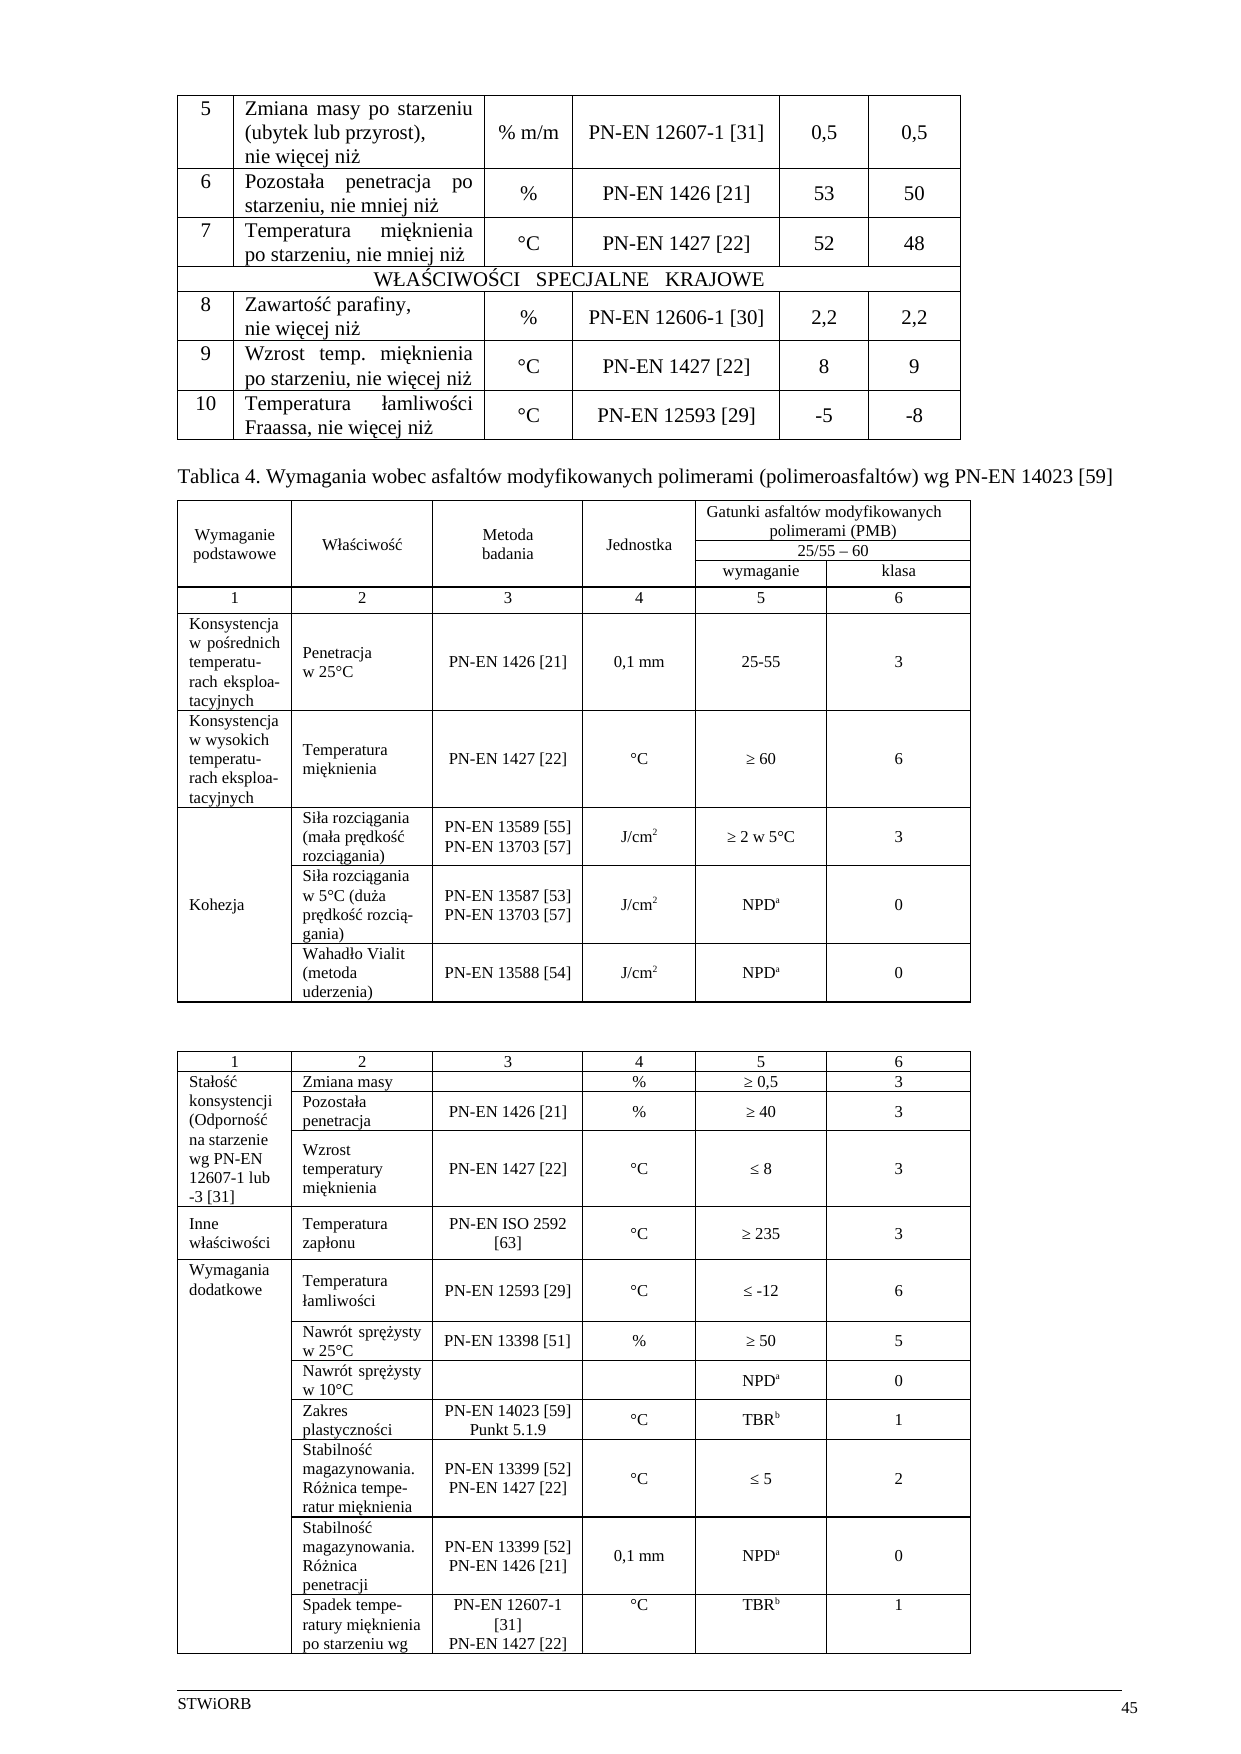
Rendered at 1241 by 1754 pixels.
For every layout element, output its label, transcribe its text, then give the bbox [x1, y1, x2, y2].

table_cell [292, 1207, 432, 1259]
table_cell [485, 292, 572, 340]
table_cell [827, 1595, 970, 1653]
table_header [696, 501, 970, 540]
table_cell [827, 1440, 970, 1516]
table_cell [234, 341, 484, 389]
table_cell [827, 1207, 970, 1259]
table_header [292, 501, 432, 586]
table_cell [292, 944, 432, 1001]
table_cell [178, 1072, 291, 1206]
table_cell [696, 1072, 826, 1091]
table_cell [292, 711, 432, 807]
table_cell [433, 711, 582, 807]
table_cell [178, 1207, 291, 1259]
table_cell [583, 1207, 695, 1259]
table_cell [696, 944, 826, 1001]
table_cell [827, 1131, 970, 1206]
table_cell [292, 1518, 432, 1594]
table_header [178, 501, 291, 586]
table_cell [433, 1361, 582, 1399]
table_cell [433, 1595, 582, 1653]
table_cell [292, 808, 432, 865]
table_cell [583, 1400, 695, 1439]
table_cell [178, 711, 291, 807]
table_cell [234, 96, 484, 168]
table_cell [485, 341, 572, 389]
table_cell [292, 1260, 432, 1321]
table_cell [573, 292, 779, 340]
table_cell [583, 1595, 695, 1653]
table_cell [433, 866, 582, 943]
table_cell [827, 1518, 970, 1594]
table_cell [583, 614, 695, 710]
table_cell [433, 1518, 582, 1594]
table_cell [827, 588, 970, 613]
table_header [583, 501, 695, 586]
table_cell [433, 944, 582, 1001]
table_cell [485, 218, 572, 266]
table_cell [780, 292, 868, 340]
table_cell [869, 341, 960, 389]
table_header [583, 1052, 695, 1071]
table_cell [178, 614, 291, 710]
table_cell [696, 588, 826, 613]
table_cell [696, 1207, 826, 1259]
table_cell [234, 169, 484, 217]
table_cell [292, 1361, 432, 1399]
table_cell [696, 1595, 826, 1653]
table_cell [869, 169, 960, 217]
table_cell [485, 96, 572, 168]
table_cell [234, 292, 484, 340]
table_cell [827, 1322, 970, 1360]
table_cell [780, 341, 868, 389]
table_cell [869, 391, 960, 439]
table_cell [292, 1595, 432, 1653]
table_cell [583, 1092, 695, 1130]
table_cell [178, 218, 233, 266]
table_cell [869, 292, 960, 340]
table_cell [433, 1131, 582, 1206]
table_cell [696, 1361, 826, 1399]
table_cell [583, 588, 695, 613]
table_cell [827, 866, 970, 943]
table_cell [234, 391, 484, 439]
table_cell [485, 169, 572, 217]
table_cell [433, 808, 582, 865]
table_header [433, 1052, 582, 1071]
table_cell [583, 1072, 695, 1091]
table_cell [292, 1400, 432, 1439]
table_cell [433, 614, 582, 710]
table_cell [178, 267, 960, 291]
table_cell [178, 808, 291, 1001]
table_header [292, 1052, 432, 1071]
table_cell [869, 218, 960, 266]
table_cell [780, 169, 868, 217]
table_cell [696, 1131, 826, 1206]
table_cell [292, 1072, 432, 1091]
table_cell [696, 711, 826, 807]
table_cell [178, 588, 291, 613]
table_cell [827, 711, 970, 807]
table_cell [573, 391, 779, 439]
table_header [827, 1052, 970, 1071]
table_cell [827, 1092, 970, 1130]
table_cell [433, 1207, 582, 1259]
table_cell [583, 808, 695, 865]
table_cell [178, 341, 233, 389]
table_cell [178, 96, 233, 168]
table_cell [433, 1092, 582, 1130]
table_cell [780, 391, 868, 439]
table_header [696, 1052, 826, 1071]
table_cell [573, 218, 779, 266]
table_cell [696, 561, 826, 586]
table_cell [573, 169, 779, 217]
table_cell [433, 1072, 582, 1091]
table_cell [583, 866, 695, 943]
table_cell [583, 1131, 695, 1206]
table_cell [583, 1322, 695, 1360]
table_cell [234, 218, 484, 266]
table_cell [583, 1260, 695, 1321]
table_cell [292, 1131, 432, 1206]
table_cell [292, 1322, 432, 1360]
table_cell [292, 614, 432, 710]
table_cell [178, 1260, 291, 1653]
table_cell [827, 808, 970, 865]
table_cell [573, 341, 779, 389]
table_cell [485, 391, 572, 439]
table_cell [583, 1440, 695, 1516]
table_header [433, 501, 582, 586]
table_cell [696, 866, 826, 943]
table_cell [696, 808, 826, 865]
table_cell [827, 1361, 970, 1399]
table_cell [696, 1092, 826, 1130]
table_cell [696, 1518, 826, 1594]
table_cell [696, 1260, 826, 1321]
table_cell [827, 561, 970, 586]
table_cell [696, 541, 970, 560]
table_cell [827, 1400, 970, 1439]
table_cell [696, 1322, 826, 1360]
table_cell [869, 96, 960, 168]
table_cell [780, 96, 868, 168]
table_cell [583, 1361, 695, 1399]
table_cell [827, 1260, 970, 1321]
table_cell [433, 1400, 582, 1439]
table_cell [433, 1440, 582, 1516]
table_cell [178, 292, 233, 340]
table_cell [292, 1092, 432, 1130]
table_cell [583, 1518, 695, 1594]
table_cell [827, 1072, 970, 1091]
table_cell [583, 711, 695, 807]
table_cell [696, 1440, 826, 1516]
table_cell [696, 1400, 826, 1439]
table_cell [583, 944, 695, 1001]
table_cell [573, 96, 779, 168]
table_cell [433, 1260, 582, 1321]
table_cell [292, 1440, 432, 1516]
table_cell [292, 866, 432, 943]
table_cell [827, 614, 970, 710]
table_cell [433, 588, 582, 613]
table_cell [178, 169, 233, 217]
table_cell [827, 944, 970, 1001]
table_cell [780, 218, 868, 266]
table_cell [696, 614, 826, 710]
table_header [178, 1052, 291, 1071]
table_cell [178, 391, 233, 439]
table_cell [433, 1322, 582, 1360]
text Tablica 4. Wymagania wobec asfaltów modyfikowanych polimerami (polimeroasfaltów) wg PN-EN 14023 [59] [177, 464, 1122, 488]
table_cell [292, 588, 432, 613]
